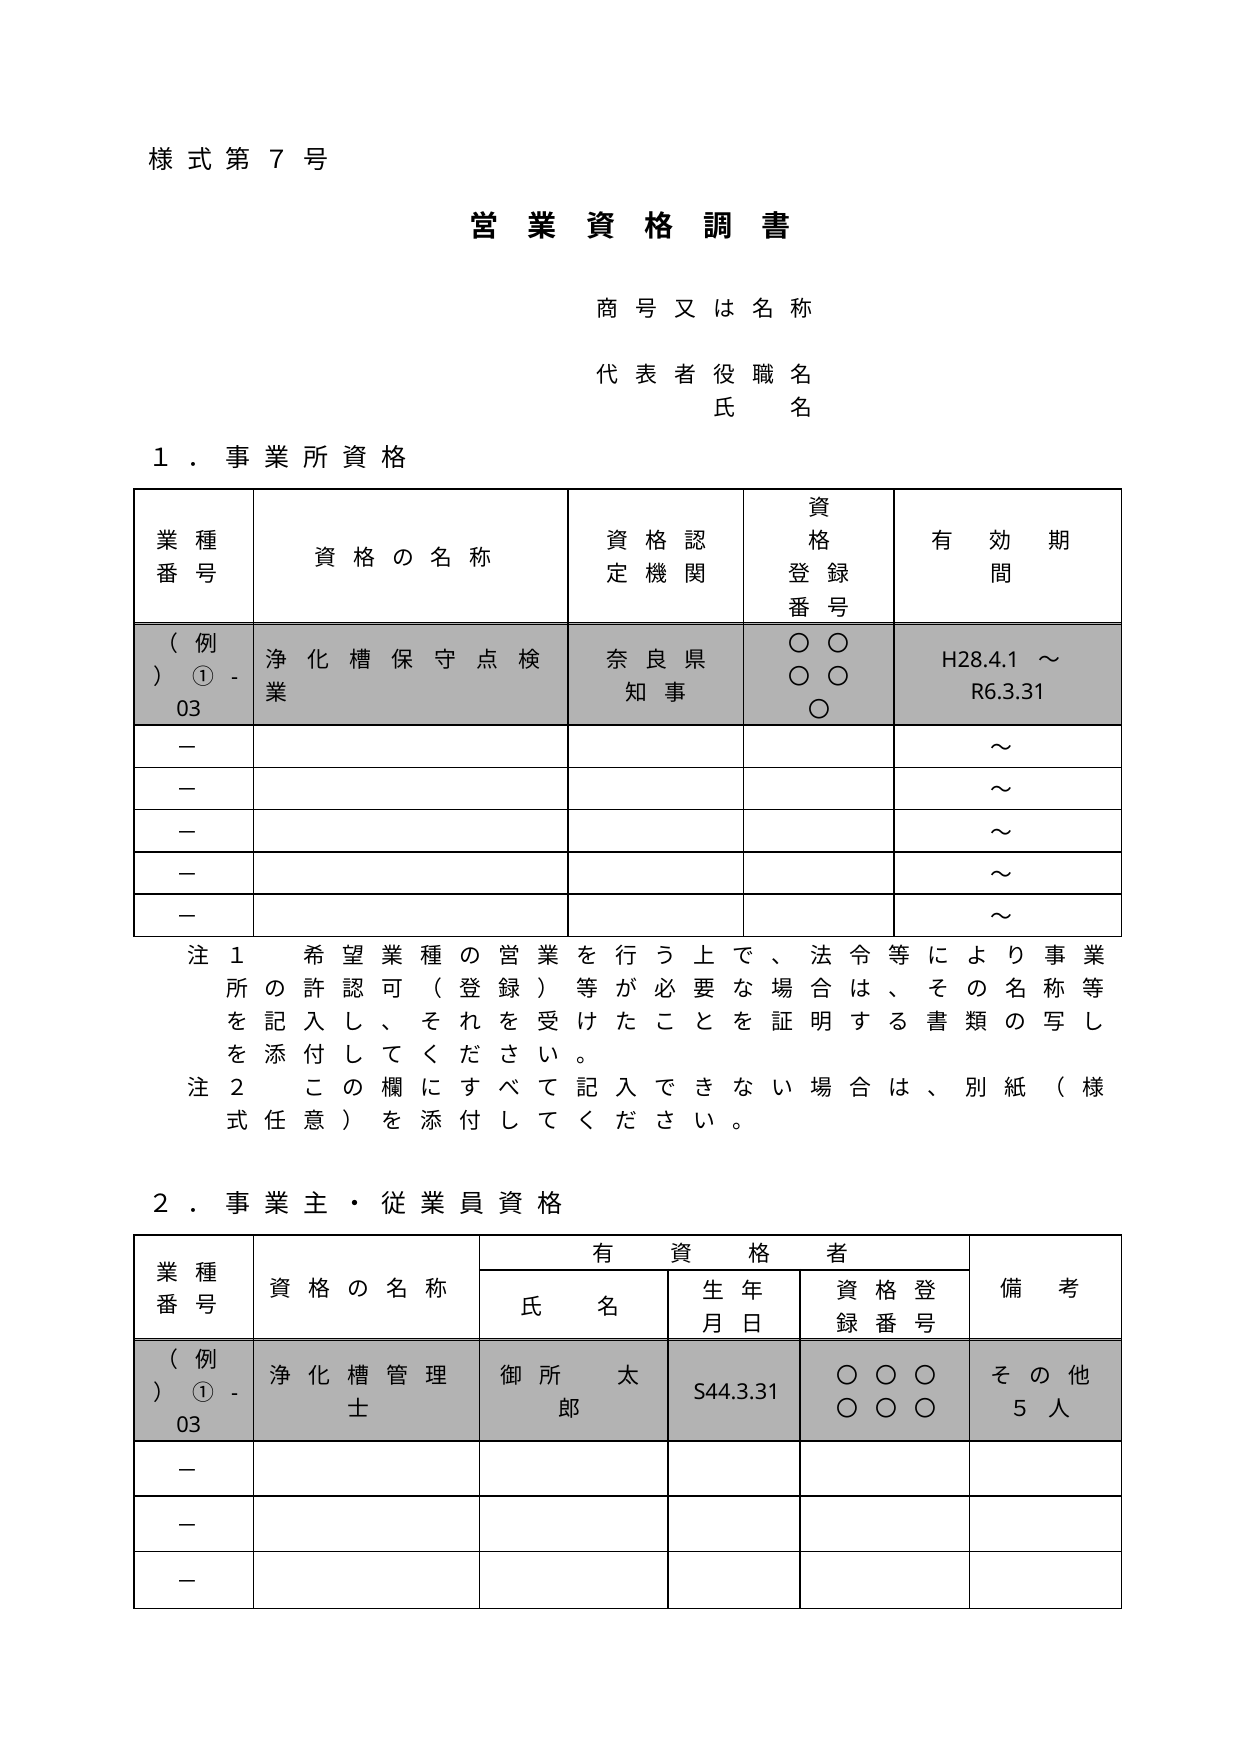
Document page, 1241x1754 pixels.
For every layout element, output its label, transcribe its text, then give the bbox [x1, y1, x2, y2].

table_cell － [135, 768, 253, 809]
table_cell [744, 768, 893, 809]
text １．事業所資格 [148, 422, 1122, 488]
table_cell （例）①-03 [135, 625, 253, 724]
table_cell [254, 853, 567, 893]
table_cell [801, 1497, 969, 1551]
table_cell その他５人 [970, 1341, 1121, 1440]
table_cell ～ [895, 768, 1121, 809]
table_cell [480, 1442, 667, 1495]
table_cell [801, 1552, 969, 1608]
table_cell － [135, 1442, 253, 1495]
table_header 業種番号 [135, 1236, 253, 1338]
table_header 資格の名称 [254, 490, 567, 622]
table_cell ～ [895, 853, 1121, 893]
table_cell [744, 853, 893, 893]
table_cell 浄化槽管理士 [254, 1341, 479, 1440]
table_header 資格認定機関 [569, 490, 743, 622]
text 氏 名 [148, 389, 1122, 422]
table_cell [569, 810, 743, 851]
table_cell [744, 726, 893, 766]
table_cell [569, 895, 743, 936]
table_cell 〇〇〇〇〇〇 [801, 1341, 969, 1440]
table_cell [744, 810, 893, 851]
table_cell [254, 810, 567, 851]
table_cell [801, 1442, 969, 1495]
table_cell － [135, 895, 253, 936]
table_cell [669, 1442, 799, 1495]
table_header 資 格 登録番号 [744, 490, 893, 622]
table_cell [970, 1442, 1121, 1495]
text 注１ 希望業種の営業を行う上で、法令等により事業所の許認可（登録）等が必要な場合は、その名称等を記入し、それを受けたことを証明する書類の写しを添付してください。 [170, 937, 1122, 1069]
table_cell [254, 1497, 479, 1551]
table_cell 御所 太郎 [480, 1341, 667, 1440]
table_cell [970, 1497, 1121, 1551]
table_cell － [135, 1552, 253, 1608]
text 営 業 資 格 調 書 [148, 191, 1122, 257]
table_header 業種番号 [135, 490, 253, 622]
table_cell [569, 726, 743, 766]
table_cell 〇〇〇〇〇 [744, 625, 893, 724]
table_cell [254, 768, 567, 809]
table_header 有 効 期 間 [895, 490, 1121, 622]
table_cell ～ [895, 810, 1121, 851]
table_cell [254, 1552, 479, 1608]
table_cell ～ [895, 726, 1121, 766]
table_cell S44.3.31 [669, 1341, 799, 1440]
table_cell － [135, 810, 253, 851]
table_cell [480, 1552, 667, 1608]
table_cell ～ [895, 895, 1121, 936]
table_cell 生年月日 [669, 1271, 799, 1338]
table_cell [569, 768, 743, 809]
text 様式第７号 [148, 125, 1122, 191]
table_cell － [135, 853, 253, 893]
text ２．事業主・従業員資格 [148, 1168, 1122, 1234]
table_cell [569, 853, 743, 893]
table_cell [254, 895, 567, 936]
table_cell [254, 726, 567, 766]
table_cell 浄化槽保守点検業 [254, 625, 567, 724]
table_header 備 考 [970, 1236, 1121, 1338]
text 商号又は名称 [148, 290, 1122, 323]
table_cell － [135, 1497, 253, 1551]
table_cell [669, 1497, 799, 1551]
table_cell － [135, 726, 253, 766]
table_header 資格の名称 [254, 1236, 479, 1338]
text 代表者役職名 [148, 356, 1122, 389]
table_cell [254, 1442, 479, 1495]
table_cell H28.4.1～R6.3.31 [895, 625, 1121, 724]
table_cell [669, 1552, 799, 1608]
table_cell 奈良県知事 [569, 625, 743, 724]
table_cell [480, 1497, 667, 1551]
table_cell [744, 895, 893, 936]
table_cell （例）①-03 [135, 1341, 253, 1440]
table_cell [970, 1552, 1121, 1608]
table_header 有 資 格 者 [480, 1236, 969, 1269]
text 注２ この欄にすべて記入できない場合は、別紙（様式任意）を添付してください。 [170, 1069, 1122, 1135]
table_cell 資格登録番号 [801, 1271, 969, 1338]
table_cell 氏 名 [480, 1271, 667, 1338]
